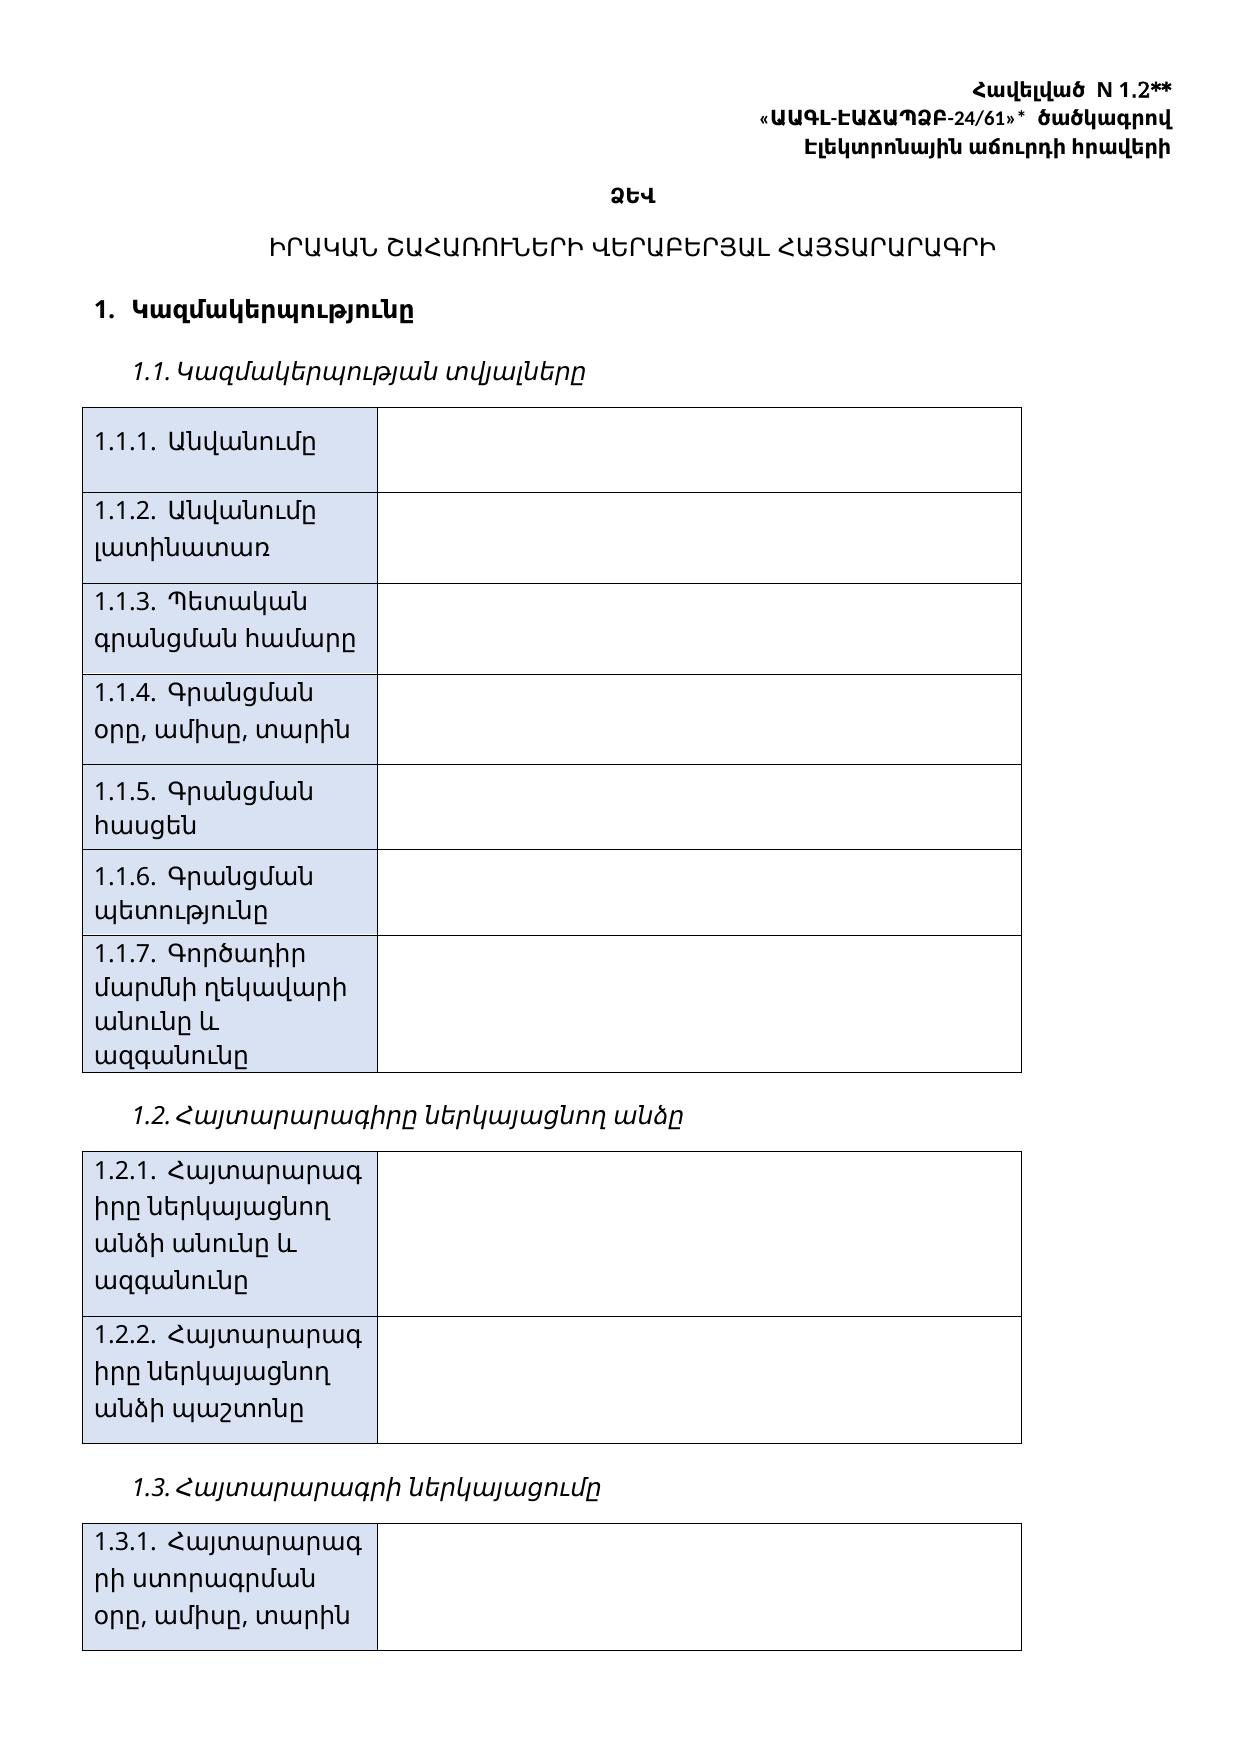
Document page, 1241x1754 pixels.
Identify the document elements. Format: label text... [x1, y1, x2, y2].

table_cell [378, 584, 1021, 673]
list Հայտարարագիրը ներկայացնող անձը [131, 1098, 1171, 1132]
text Էլեկտրոնային աճուրդի հրավերի [94, 132, 1171, 160]
table_cell Գրանցման օրը, ամիսը, տարին [83, 675, 377, 764]
table_header [378, 1524, 1021, 1650]
text ԻՐԱԿԱՆ ՇԱՀԱՌՈՒՆԵՐԻ ՎԵՐԱԲԵՐՅԱԼ ՀԱՅՏԱՐԱՐԱԳՐԻ [94, 233, 1171, 262]
list Կազմակերպության տվյալները [131, 353, 1171, 387]
table_cell Անվանումը լատինատառ [83, 493, 377, 583]
table_header Հայտարարագիրը ներկայացնող անձի անունը և ազգանունը [83, 1152, 377, 1316]
table_cell Գրանցման հասցեն [83, 765, 377, 849]
table_cell [378, 675, 1021, 764]
table_cell Պետական գրանցման համարը [83, 584, 377, 673]
text ՁԵՎ [94, 184, 1171, 209]
table_cell [378, 936, 1021, 1072]
text «ԱԱԳԼ-ԷԱՃԱՊՁԲ-24/61»* ծածկագրով [94, 103, 1171, 132]
table_cell Գործադիր մարմնի ղեկավարի անունը և ազգանունը [83, 936, 377, 1072]
table_header [378, 408, 1021, 492]
table_cell [378, 493, 1021, 583]
list Հայտարարագրի ներկայացումը [131, 1469, 1171, 1503]
table_header Անվանումը [83, 408, 377, 492]
table_cell Հայտարարագիրը ներկայացնող անձի պաշտոնը [83, 1317, 377, 1443]
list Կազմակերպությունը [94, 291, 1171, 326]
text Հավելված N 1․2** [94, 75, 1171, 103]
table_cell [378, 1317, 1021, 1443]
table_cell [378, 850, 1021, 934]
table_cell [378, 765, 1021, 849]
table_cell Գրանցման պետությունը [83, 850, 377, 934]
table_header Հայտարարագրի ստորագրման օրը, ամիսը, տարին [83, 1524, 377, 1650]
table_header [378, 1152, 1021, 1316]
